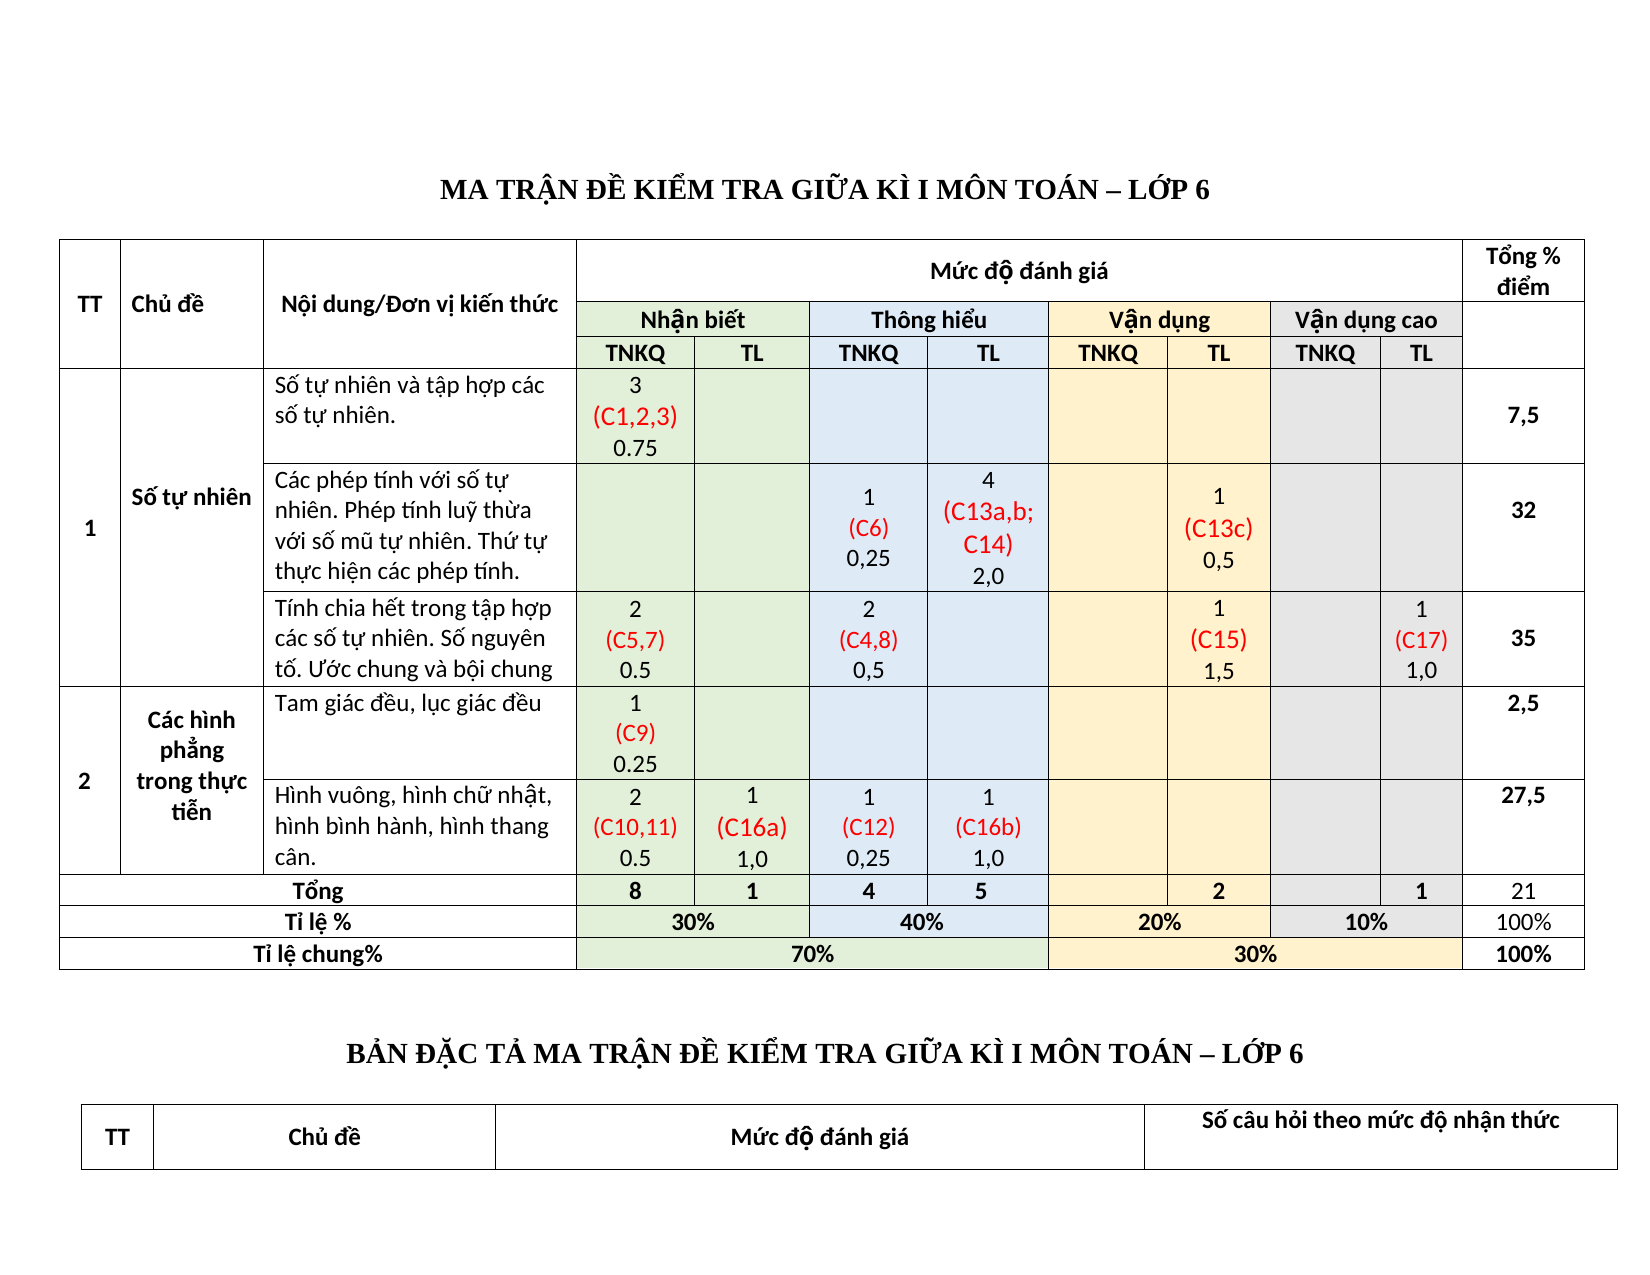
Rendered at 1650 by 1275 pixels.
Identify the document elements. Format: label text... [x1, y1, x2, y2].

table_cell 4 (C13a,b;C14) 2,0 [928, 464, 1048, 591]
table_cell 1 (C15) 1,5 [1168, 592, 1270, 686]
table_cell 1 (C16a) 1,0 [695, 780, 809, 874]
table_cell [1271, 687, 1380, 779]
table_cell TL [1168, 337, 1270, 368]
table_cell [1049, 780, 1167, 874]
table_cell Tỉ lệ chung% [60, 938, 576, 968]
table_cell 1 (C17) 1,0 [1381, 592, 1462, 686]
table_cell [1049, 875, 1167, 905]
table_cell 10% [1271, 906, 1462, 937]
table_header Mức độ đánh giá [577, 240, 1462, 301]
table_cell 30% [577, 906, 809, 937]
table_cell Số tự nhiên [121, 369, 263, 686]
table_cell [1381, 687, 1462, 779]
table_cell Các hình phẳng trong thực tiễn [121, 687, 263, 874]
table_cell [1049, 592, 1167, 686]
table_cell [810, 369, 927, 463]
table_cell 1 (C13c) 0,5 [1168, 464, 1270, 591]
table_cell [1168, 780, 1270, 874]
table_header TT [60, 240, 120, 368]
table_cell Tỉ lệ % [60, 906, 576, 937]
table_header Chủ đề [154, 1105, 495, 1169]
table_cell 1 (C16b) 1,0 [928, 780, 1048, 874]
table_cell 3 (C1,2,3) 0.75 [577, 369, 694, 463]
table_cell 1 (C12) 0,25 [810, 780, 927, 874]
table_cell 21 [1463, 875, 1584, 905]
table_cell Nhận biết [577, 302, 809, 336]
table_cell 1 [695, 875, 809, 905]
table_cell [1271, 369, 1380, 463]
table_cell 30% [1049, 938, 1462, 968]
table_cell [1271, 592, 1380, 686]
table_cell 70% [577, 938, 1048, 968]
table_cell 4 [810, 875, 927, 905]
table_cell Số tự nhiên và tập hợp các số tự nhiên. [264, 369, 576, 463]
table_cell [928, 369, 1048, 463]
table_cell Tổng [60, 875, 576, 905]
table_cell [1168, 687, 1270, 779]
table_cell Vận dụng [1049, 302, 1270, 336]
table_cell [928, 592, 1048, 686]
table_cell Tính chia hết trong tập hợp các số tự nhiên. Số nguyên tố. Ước chung và bội chung [264, 592, 576, 686]
table_cell TL [928, 337, 1048, 368]
table_cell 2 (C4,8) 0,5 [810, 592, 927, 686]
table_cell [1381, 464, 1462, 591]
table_cell [1049, 369, 1167, 463]
table_cell 32 [1463, 464, 1584, 591]
table_cell TNKQ [1049, 337, 1167, 368]
table_cell 5 [928, 875, 1048, 905]
text MA TRẬN ĐỀ KIỂM TRA GIỮA KÌ I MÔN TOÁN – LỚP 6 [118, 172, 1531, 206]
table_header Chủ đề [121, 240, 263, 368]
table_cell 7,5 [1463, 369, 1584, 463]
table_cell 20% [1049, 906, 1270, 937]
table_cell [1049, 687, 1167, 779]
table_cell [695, 592, 809, 686]
table_cell [1168, 369, 1270, 463]
table_cell [810, 687, 927, 779]
table_header TT [82, 1105, 153, 1169]
table_cell 2 [1168, 875, 1270, 905]
table_header Số câu hỏi theo mức độ nhận thức [1145, 1105, 1617, 1169]
table_cell TL [695, 337, 809, 368]
text BẢN ĐẶC TẢ MA TRẬN ĐỀ KIỂM TRA GIỮA KÌ I MÔN TOÁN – LỚP 6 [118, 1037, 1531, 1070]
table_cell 1 [60, 369, 120, 686]
table_cell [1271, 464, 1380, 591]
table_cell Hình vuông, hình chữ nhật, hình bình hành, hình thang cân. [264, 780, 576, 874]
table_cell [1381, 780, 1462, 874]
table_cell Tam giác đều, lục giác đều [264, 687, 576, 779]
table_cell 40% [810, 906, 1048, 937]
table_cell 1 (C6) 0,25 [810, 464, 927, 591]
table_cell 1 [1381, 875, 1462, 905]
table_cell 8 [577, 875, 694, 905]
table_cell [1271, 875, 1380, 905]
table_cell TNKQ [810, 337, 927, 368]
table_cell 27,5 [1463, 780, 1584, 874]
table_cell [928, 687, 1048, 779]
table_cell 2,5 [1463, 687, 1584, 779]
table_header Tổng % điểm [1463, 240, 1584, 301]
table_cell [1271, 780, 1380, 874]
table_cell TNKQ [1271, 337, 1380, 368]
table_cell TL [1381, 337, 1462, 368]
table_cell 100% [1463, 938, 1584, 968]
table_cell 2 (C5,7) 0.5 [577, 592, 694, 686]
table_cell 100% [1463, 906, 1584, 937]
table_cell [1463, 302, 1584, 368]
table_cell 1 (C9) 0.25 [577, 687, 694, 779]
table_cell [695, 687, 809, 779]
table_cell 2 [60, 687, 120, 874]
table_cell 35 [1463, 592, 1584, 686]
table_cell Thông hiểu [810, 302, 1048, 336]
table_cell [695, 464, 809, 591]
table_cell Vận dụng cao [1271, 302, 1462, 336]
table_cell [1049, 464, 1167, 591]
table_header Mức độ đánh giá [496, 1105, 1144, 1169]
table_cell [1381, 369, 1462, 463]
table_cell TNKQ [577, 337, 694, 368]
table_cell [577, 464, 694, 591]
table_cell [695, 369, 809, 463]
table_cell 2 (C10,11) 0.5 [577, 780, 694, 874]
table_cell Các phép tính với số tự nhiên. Phép tính luỹ thừa với số mũ tự nhiên. Thứ tự thực hiện các phép tính. [264, 464, 576, 591]
table_header Nội dung/Đơn vị kiến thức [264, 240, 576, 368]
